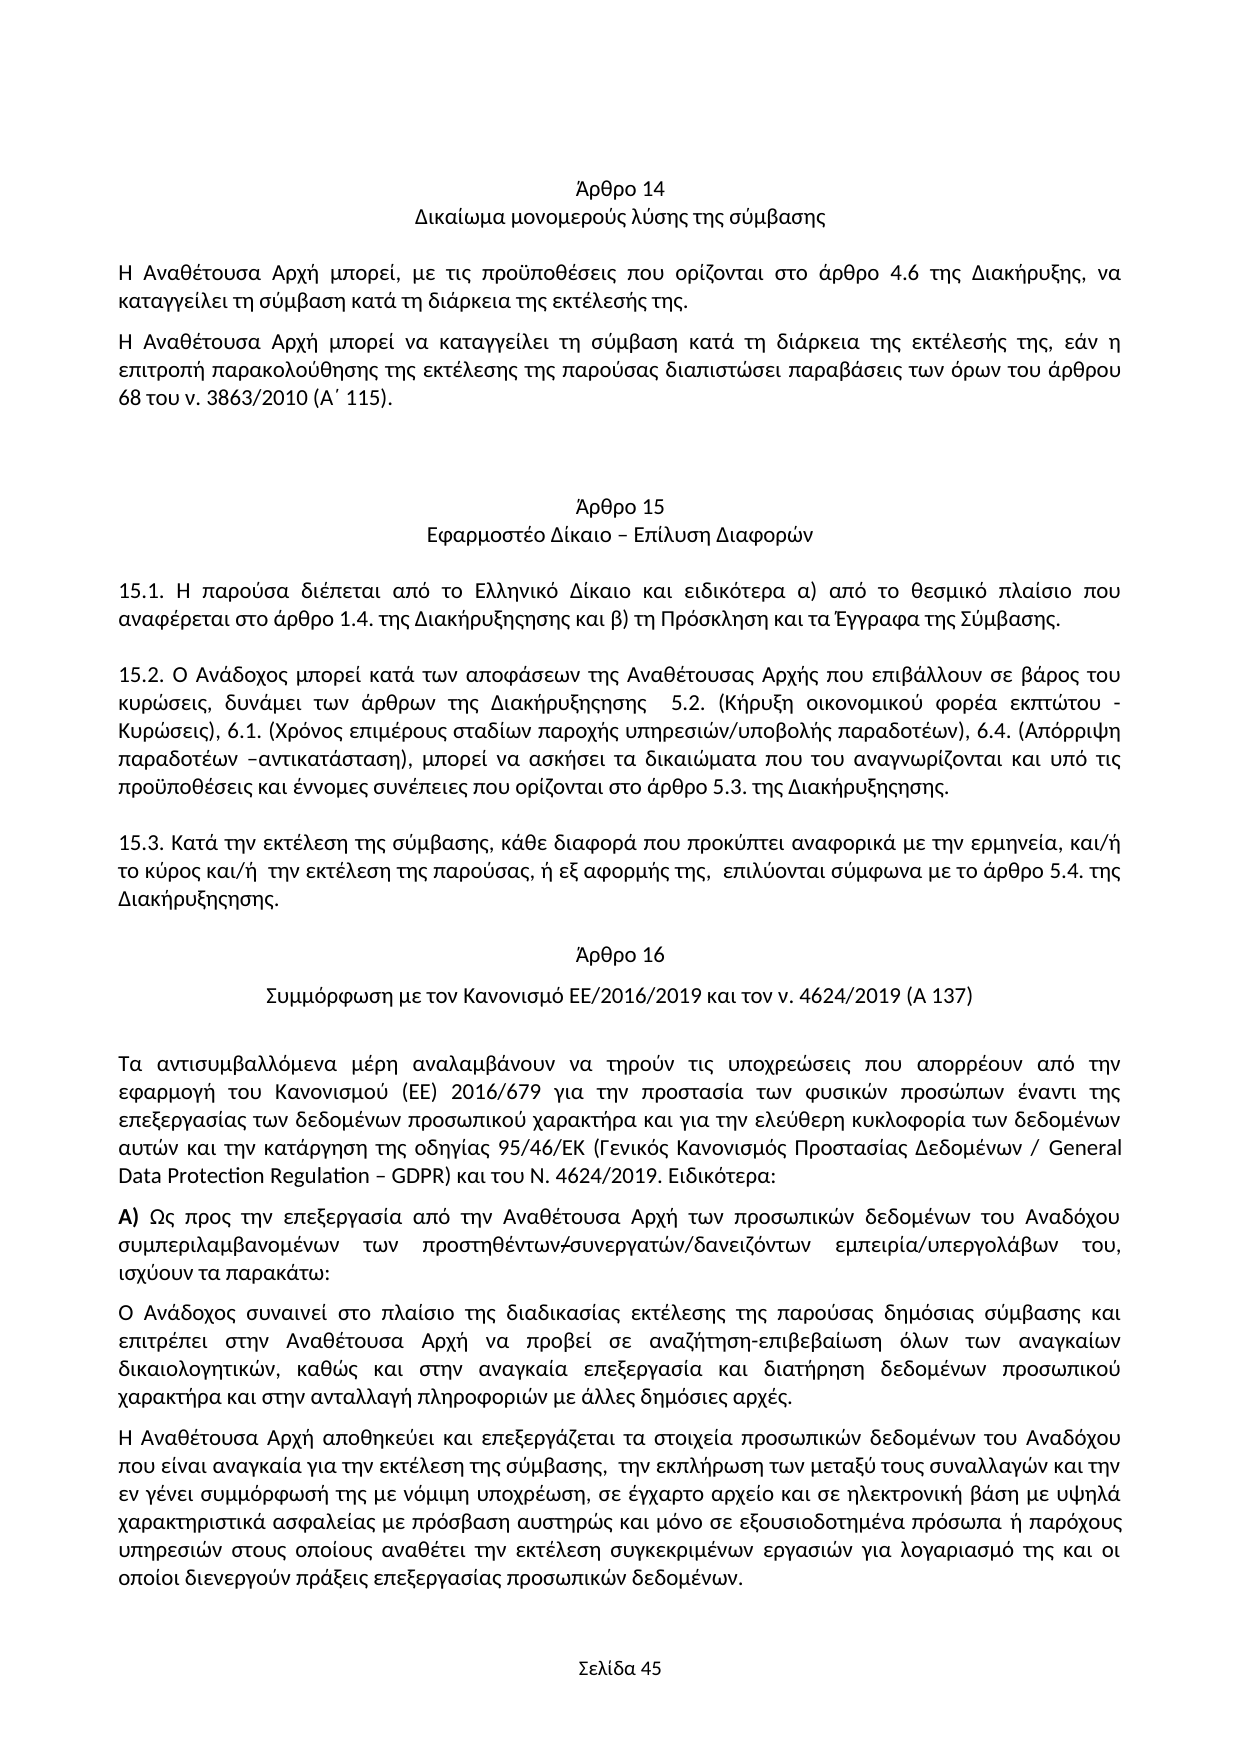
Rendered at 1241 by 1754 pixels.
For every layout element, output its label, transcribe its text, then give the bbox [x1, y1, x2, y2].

text Ο Ανάδοχος συναινεί στο πλαίσιο της διαδικασίας εκτέλεσης της παρούσας δημόσιας σύμβασης και επιτρέπει στην Αναθέτουσα Αρχή να προβεί σε αναζήτηση-επιβεβαίωση όλων των αναγκαίων δικαιολογητικών, καθώς και στην αναγκαία επεξεργασία και διατήρηση δεδομένων προσωπικού χαρακτήρα και στην ανταλλαγή πληροφοριών με άλλες δημόσιες αρχές. [118, 1298, 1122, 1411]
text Τα αντισυμβαλλόμενα μέρη αναλαμβάνουν να τηρούν τις υποχρεώσεις που απορρέουν από την εφαρμογή του Κανονισμού (ΕΕ) 2016/679 για την προστασία των φυσικών προσώπων έναντι της επεξεργασίας των δεδομένων προσωπικού χαρακτήρα και για την ελεύθερη κυκλοφορία των δεδομένων αυτών και την κατάργηση της οδηγίας 95/46/ΕΚ (Γενικός Κανονισμός Προστασίας Δεδομένων / General Data Protection Regulation – GDPR) και του Ν. 4624/2019. Ειδικότερα: [118, 1049, 1122, 1189]
text 15.1. Η παρούσα διέπεται από το Ελληνικό Δίκαιο και ειδικότερα α) από το θεσμικό πλαίσιο που αναφέρεται στο άρθρο 1.4. της Διακήρυξηςησης και β) τη Πρόσκληση και τα Έγγραφα της Σύμβασης. [118, 576, 1122, 632]
text Δικαίωμα μονομερούς λύσης της σύμβασης [118, 202, 1122, 230]
text 15.2. Ο Ανάδοχος μπορεί κατά των αποφάσεων της Αναθέτουσας Αρχής που επιβάλλουν σε βάρος του κυρώσεις, δυνάμει των άρθρων της Διακήρυξηςησης 5.2. (Κήρυξη οικονομικού φορέα εκπτώτου -Κυρώσεις), 6.1. (Χρόνος επιμέρους σταδίων παροχής υπηρεσιών/υποβολής παραδοτέων), 6.4. (Απόρριψη παραδοτέων –αντικατάσταση), μπορεί να ασκήσει τα δικαιώματα που του αναγνωρίζονται και υπό τις προϋποθέσεις και έννομες συνέπειες που ορίζονται στο άρθρο 5.3. της Διακήρυξηςησης. [118, 660, 1122, 800]
text Η Αναθέτουσα Αρχή μπορεί να καταγγείλει τη σύμβαση κατά τη διάρκεια της εκτέλεσής της, εάν η επιτροπή παρακολούθησης της εκτέλεσης της παρούσας διαπιστώσει παραβάσεις των όρων του άρθρου 68 του ν. 3863/2010 (Α΄ 115). [118, 327, 1122, 411]
text Εφαρμοστέο Δίκαιο – Επίλυση Διαφορών [118, 520, 1122, 548]
text Άρθρο 15 [118, 492, 1122, 520]
text Η Αναθέτουσα Αρχή μπορεί, με τις προϋποθέσεις που ορίζονται στο άρθρο 4.6 της Διακήρυξης, να καταγγείλει τη σύμβαση κατά τη διάρκεια της εκτέλεσής της. [118, 258, 1122, 314]
text Α) Ως προς την επεξεργασία από την Αναθέτουσα Αρχή των προσωπικών δεδομένων του Αναδόχου συμπεριλαμβανομένων των προστηθέντων/συνεργατών/δανειζόντων εμπειρία/υπεργολάβων του, ισχύουν τα παρακάτω: [118, 1202, 1122, 1286]
text Συμμόρφωση με τον Κανονισμό ΕΕ/2016/2019 και τον ν. 4624/2019 (Α 137) [118, 981, 1122, 1009]
text Άρθρο 14 [118, 174, 1122, 202]
text Άρθρο 16 [118, 940, 1122, 968]
text 15.3. Κατά την εκτέλεση της σύμβασης, κάθε διαφορά που προκύπτει αναφορικά με την ερμηνεία, και/ή το κύρος και/ή την εκτέλεση της παρούσας, ή εξ αφορμής της, επιλύονται σύμφωνα με το άρθρο 5.4. της Διακήρυξηςησης. [118, 828, 1122, 912]
text Η Αναθέτουσα Αρχή αποθηκεύει και επεξεργάζεται τα στοιχεία προσωπικών δεδομένων του Αναδόχου που είναι αναγκαία για την εκτέλεση της σύμβασης, την εκπλήρωση των μεταξύ τους συναλλαγών και την εν γένει συμμόρφωσή της με νόμιμη υποχρέωση, σε έγχαρτο αρχείο και σε ηλεκτρονική βάση με υψηλά χαρακτηριστικά ασφαλείας με πρόσβαση αυστηρώς και μόνο σε εξουσιοδοτημένα πρόσωπα ή παρόχους υπηρεσιών στους οποίους αναθέτει την εκτέλεση συγκεκριμένων εργασιών για λογαριασμό της και οι οποίοι διενεργούν πράξεις επεξεργασίας προσωπικών δεδομένων. [118, 1423, 1122, 1591]
